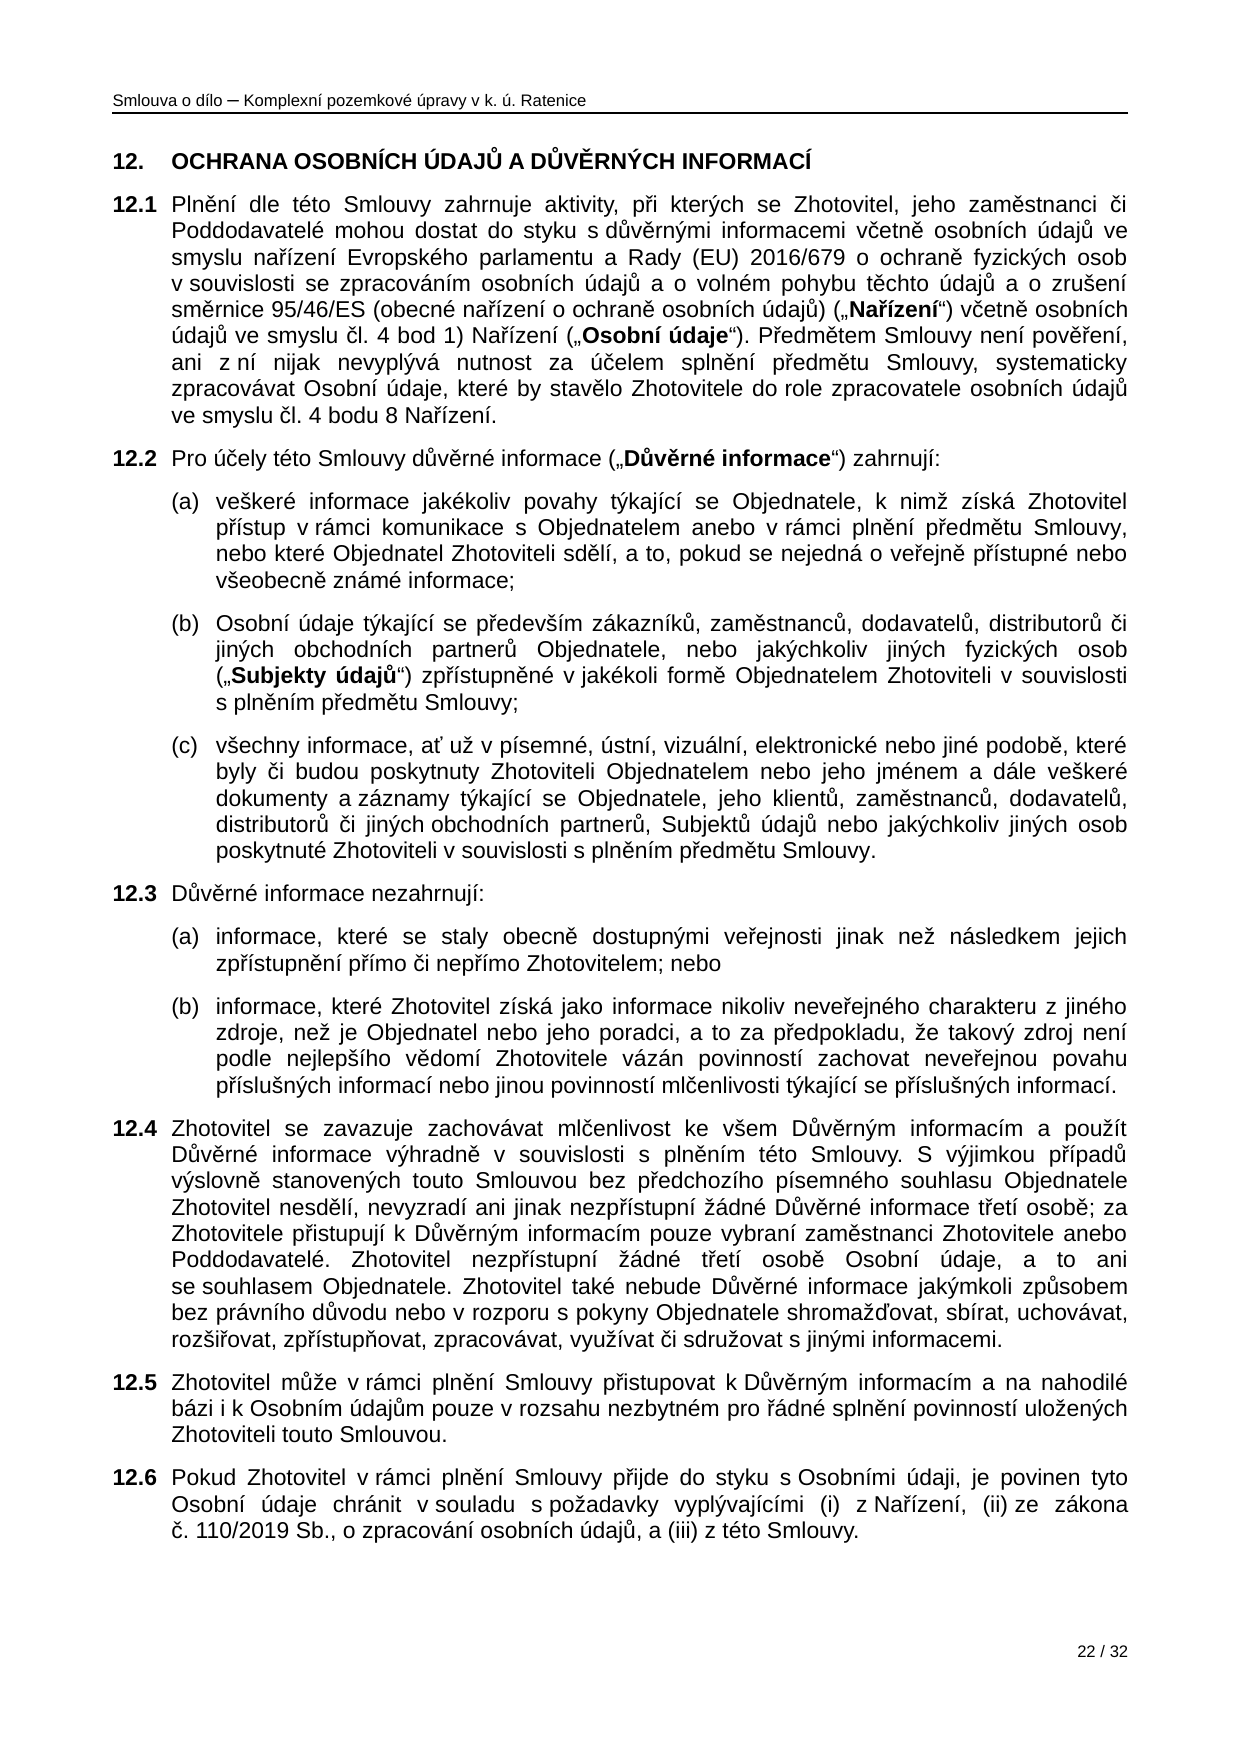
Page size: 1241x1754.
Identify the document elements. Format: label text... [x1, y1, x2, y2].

text Ochrana osobních údajů a Důvěrných informací [112, 148, 1128, 174]
text Plnění dle této Smlouvy zahrnuje aktivity, při kterých se Zhotovitel, jeho zaměstnanci či Poddodavatelé mohou dostat do styku s důvěrnými informacemi včetně osobních údajů ve smyslu nařízení Evropského parlamentu a Rady (EU) 2016/679 o ochraně fyzických osob v souvislosti se zpracováním osobních údajů a o volném pohybu těchto údajů a o zrušení směrnice 95/46/ES (obecné nařízení o ochraně osobních údajů) („Nařízení“) včetně osobních údajů ve smyslu čl. 4 bod 1) Nařízení („Osobní údaje“). Předmětem Smlouvy není pověření, ani z ní nijak nevyplývá nutnost za účelem splnění předmětu Smlouvy, systematicky zpracovávat Osobní údaje, které by stavělo Zhotovitele do role zpracovatele osobních údajů ve smyslu čl. 4 bodu 8 Nařízení. [112, 191, 1128, 428]
text Zhotovitel se zavazuje zachovávat mlčenlivost ke všem Důvěrným informacím a použít Důvěrné informace výhradně v souvislosti s plněním této Smlouvy. S výjimkou případů výslovně stanovených touto Smlouvou bez předchozího písemného souhlasu Objednatele Zhotovitel nesdělí, nevyzradí ani jinak nezpřístupní žádné Důvěrné informace třetí osobě; za Zhotovitele přistupují k Důvěrným informacím pouze vybraní zaměstnanci Zhotovitele anebo Poddodavatelé. Zhotovitel nezpřístupní žádné třetí osobě Osobní údaje, a to ani se souhlasem Objednatele. Zhotovitel také nebude Důvěrné informace jakýmkoli způsobem bez právního důvodu nebo v rozporu s pokyny Objednatele shromažďovat, sbírat, uchovávat, rozšiřovat, zpřístupňovat, zpracovávat, využívat či sdružovat s jinými informacemi. [112, 1115, 1128, 1352]
list informace, které se staly obecně dostupnými veřejnosti jinak než následkem jejich zpřístupnění přímo či nepřímo Zhotovitelem; nebo [171, 923, 1128, 976]
text Osobní údaje týkající se především zákazníků, zaměstnanců, dodavatelů, distributorů či jiných obchodních partnerů Objednatele, nebo jakýchkoliv jiných fyzických osob („Subjekty údajů“) zpřístupněné v jakékoli formě Objednatelem Zhotoviteli v souvislosti s plněním předmětu Smlouvy; [171, 610, 1128, 715]
text Zhotovitel může v rámci plnění Smlouvy přistupovat k Důvěrným informacím a na nahodilé bázi i k Osobním údajům pouze v rozsahu nezbytném pro řádné splnění povinností uložených Zhotoviteli touto Smlouvou. [112, 1368, 1128, 1448]
list informace, které Zhotovitel získá jako informace nikoliv neveřejného charakteru z jiného zdroje, než je Objednatel nebo jeho poradci, a to za předpokladu, že takový zdroj není podle nejlepšího vědomí Zhotovitele vázán povinností zachovat neveřejnou povahu příslušných informací nebo jinou povinností mlčenlivosti týkající se příslušných informací. [171, 993, 1128, 1098]
text Pro účely této Smlouvy důvěrné informace („Důvěrné informace“) zahrnují: [112, 444, 1128, 471]
text Pokud Zhotovitel v rámci plnění Smlouvy přijde do styku s Osobními údaji, je povinen tyto Osobní údaje chránit v souladu s požadavky vyplývajícími (i) z Nařízení, (ii) ze zákona č. 110/2019 Sb., o zpracování osobních údajů, a (iii) z této Smlouvy. [112, 1464, 1128, 1543]
list veškeré informace jakékoliv povahy týkající se Objednatele, k nimž získá Zhotovitel přístup v rámci komunikace s Objednatelem anebo v rámci plnění předmětu Smlouvy, nebo které Objednatel Zhotoviteli sdělí, a to, pokud se nejedná o veřejně přístupné nebo všeobecně známé informace; [171, 488, 1128, 593]
text Důvěrné informace nezahrnují: [112, 880, 1128, 907]
text všechny informace, ať už v písemné, ústní, vizuální, elektronické nebo jiné podobě, které byly či budou poskytnuty Zhotoviteli Objednatelem nebo jeho jménem a dále veškeré dokumenty a záznamy týkající se Objednatele, jeho klientů, zaměstnanců, dodavatelů, distributorů či jiných obchodních partnerů, Subjektů údajů nebo jakýchkoliv jiných osob poskytnuté Zhotoviteli v souvislosti s plněním předmětu Smlouvy. [171, 732, 1128, 863]
